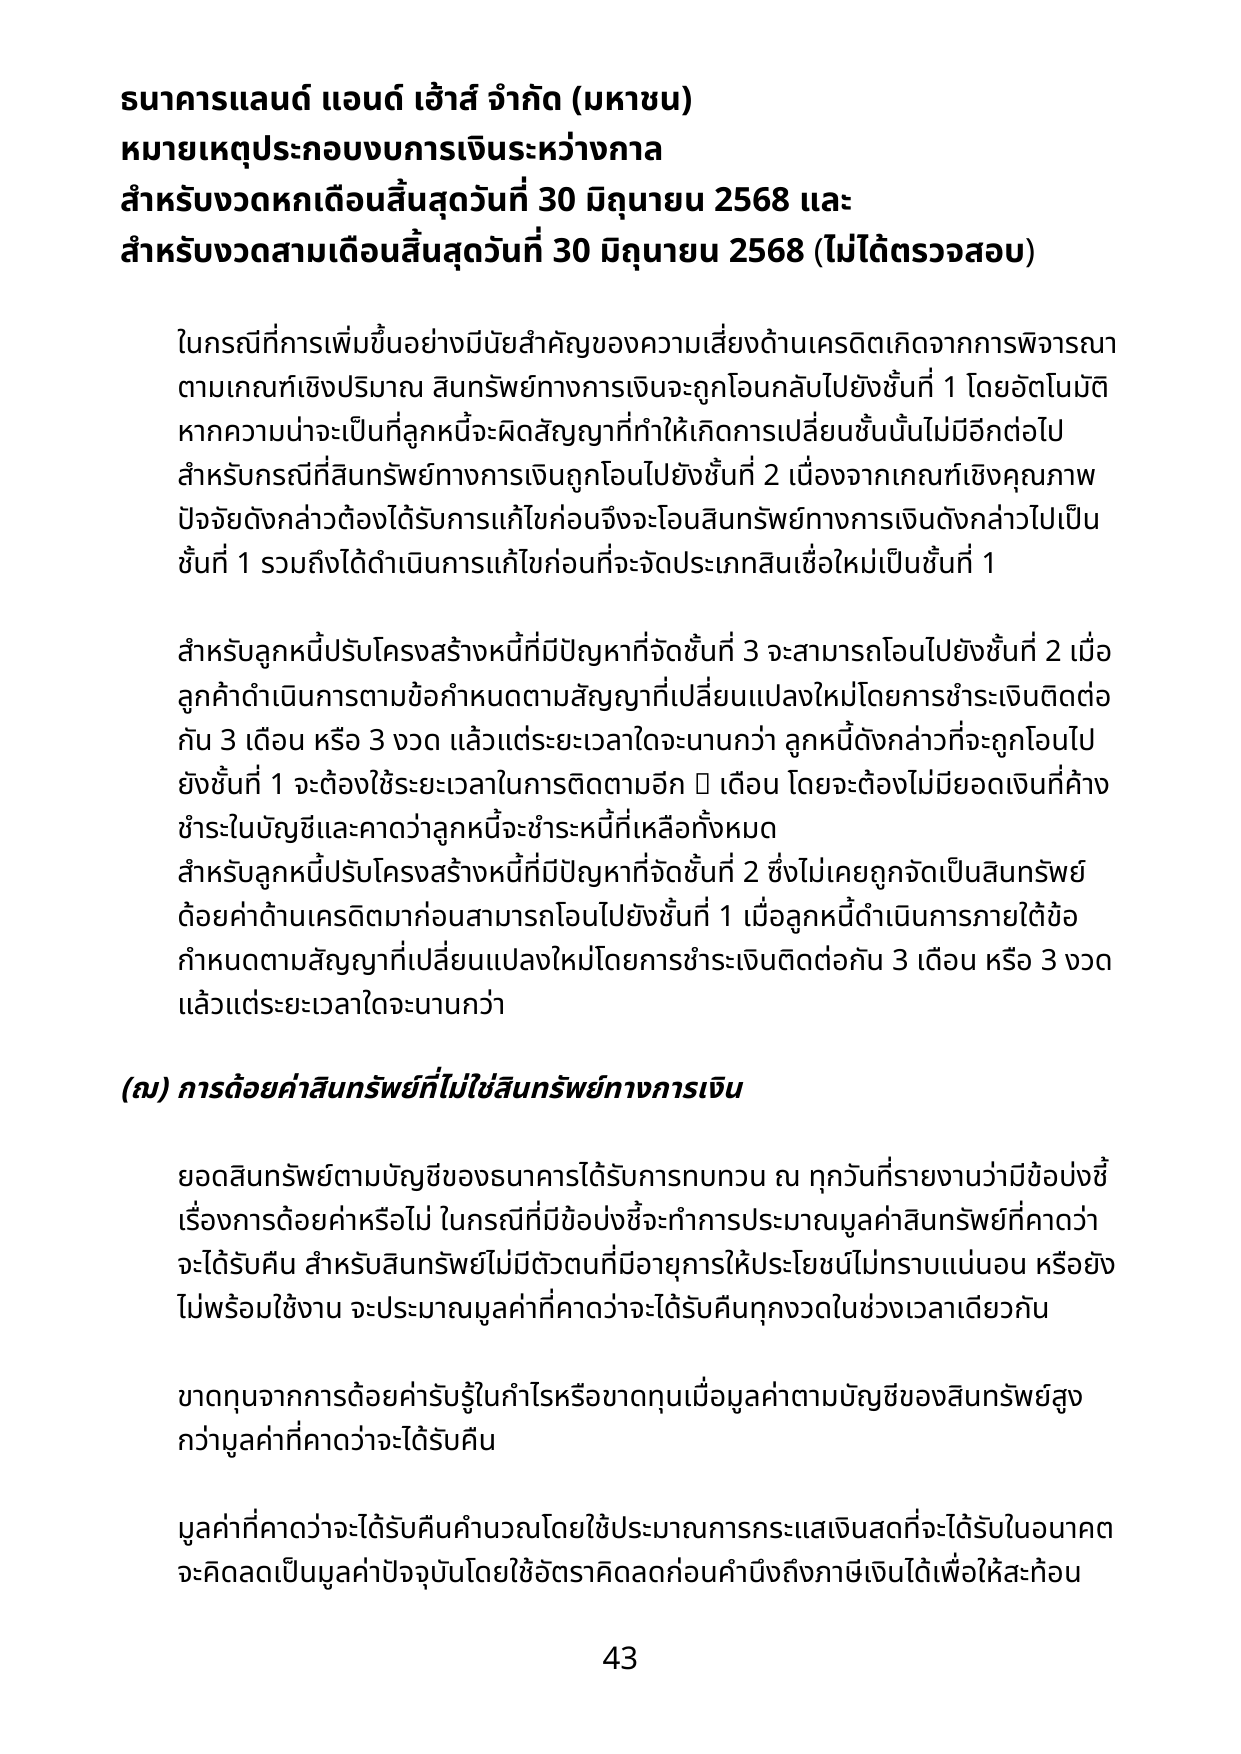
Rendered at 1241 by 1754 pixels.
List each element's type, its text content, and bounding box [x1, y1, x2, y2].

text สำหรับลูกหนี้ปรับโครงสร้างหนี้ที่มีปัญหาที่จัดชั้นที่ 2 ซึ่งไม่เคยถูกจัดเป็นสินทรัพย์ด้อยค่าด้านเครดิตมาก่อนสามารถโอนไปยังชั้นที่ 1 เมื่อลูกหนี้ดำเนินการภายใต้ข้อกำหนดตามสัญญาที่เปลี่ยนแปลงใหม่โดยการชำระเงินติดต่อกัน 3 เดือน หรือ 3 งวด แล้วแต่ระยะเวลาใดจะนานกว่า [177, 851, 1120, 1027]
text สำหรับลูกหนี้ปรับโครงสร้างหนี้ที่มีปัญหาที่จัดชั้นที่ 3 จะสามารถโอนไปยังชั้นที่ 2 เมื่อลูกค้าดำเนินการตามข้อกำหนดตามสัญญาที่เปลี่ยนแปลงใหม่โดยการชำระเงินติดต่อกัน 3 เดือน หรือ 3 งวด แล้วแต่ระยะเวลาใดจะนานกว่า ลูกหนี้ดังกล่าวที่จะถูกโอนไปยังชั้นที่ 1 จะต้องใช้ระยะเวลาในการติดตามอีก 9 เดือน โดยจะต้องไม่มียอดเงินที่ค้างชำระในบัญชีและคาดว่าลูกหนี้จะชำระหนี้ที่เหลือทั้งหมด [177, 631, 1120, 851]
text ยอดสินทรัพย์ตามบัญชีของธนาคารได้รับการทบทวน ณ ทุกวันที่รายงานว่ามีข้อบ่งชี้เรื่องการด้อยค่าหรือไม่ ในกรณีที่มีข้อบ่งชี้จะทำการประมาณมูลค่าสินทรัพย์ที่คาดว่าจะได้รับคืน สำหรับสินทรัพย์ไม่มีตัวตนที่มีอายุการให้ประโยชน์ไม่ทราบแน่นอน หรือยังไม่พร้อมใช้งาน จะประมาณมูลค่าที่คาดว่าจะได้รับคืนทุกงวดในช่วงเวลาเดียวกัน [177, 1155, 1120, 1332]
text ขาดทุนจากการด้อยค่ารับรู้ในกำไรหรือขาดทุนเมื่อมูลค่าตามบัญชีของสินทรัพย์สูงกว่ามูลค่าที่คาดว่าจะได้รับคืน [177, 1376, 1120, 1464]
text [177, 1508, 1120, 1596]
text ในกรณีที่การเพิ่มขึ้นอย่างมีนัยสำคัญของความเสี่ยงด้านเครดิตเกิดจากการพิจารณาตามเกณฑ์เชิงปริมาณ สินทรัพย์ทางการเงินจะถูกโอนกลับไปยังชั้นที่ 1 โดยอัตโนมัติหากความน่าจะเป็นที่ลูกหนี้จะผิดสัญญาที่ทำให้เกิดการเปลี่ยนชั้นนั้นไม่มีอีกต่อไป สำหรับกรณีที่สินทรัพย์ทางการเงินถูกโอนไปยังชั้นที่ 2 เนื่องจากเกณฑ์เชิงคุณภาพ ปัจจัยดังกล่าวต้องได้รับการแก้ไขก่อนจึงจะโอนสินทรัพย์ทางการเงินดังกล่าวไปเป็นชั้นที่ 1 รวมถึงได้ดำเนินการแก้ไขก่อนที่จะจัดประเภทสินเชื่อใหม่เป็นชั้นที่ 1 [177, 322, 1120, 587]
subtitle (ฌ) การด้อยค่าสินทรัพย์ที่ไม่ใช่สินทรัพย์ทางการเงิน [120, 1067, 1120, 1111]
